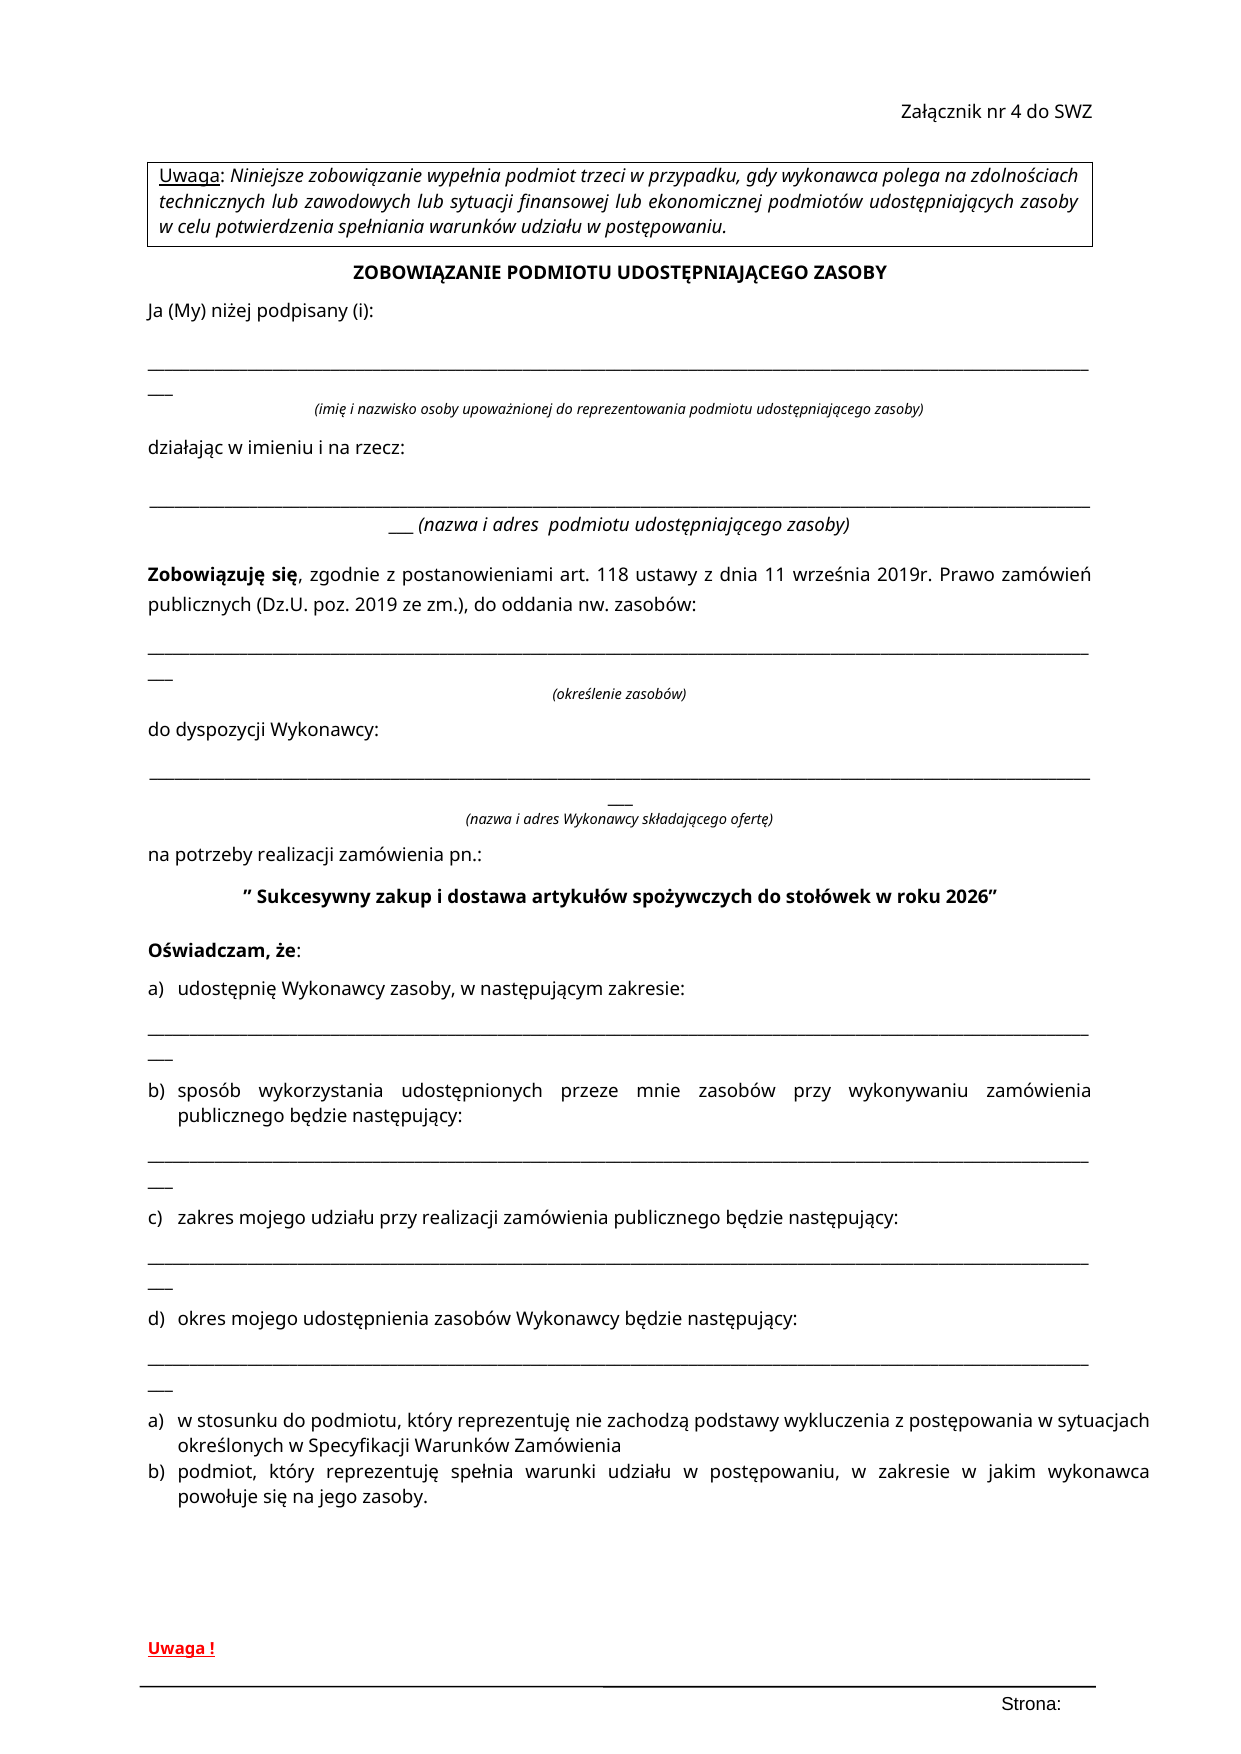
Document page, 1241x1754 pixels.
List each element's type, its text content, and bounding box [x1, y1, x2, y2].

text ____________________________________________________________________________________________________________________ (nazwa i adres podmiotu udostępniającego zasoby) [148, 486, 1092, 537]
text ” Sukcesywny zakup i dostawa artykułów spożywczych do stołówek w roku 2026” [148, 883, 1092, 908]
text Uwaga ! [148, 1637, 1092, 1659]
text do dyspozycji Wykonawcy: [148, 716, 1092, 742]
list okres mojego udostępnienia zasobów Wykonawcy będzie następujący: [148, 1306, 1092, 1331]
list sposób wykorzystania udostępnionych przeze mnie zasobów przy wykonywaniu zamówienia publicznego będzie następujący: [148, 1077, 1092, 1128]
list udostępnię Wykonawcy zasoby, w następującym zakresie: [148, 975, 1092, 1001]
list zakres mojego udziału przy realizacji zamówienia publicznego będzie następujący: [148, 1204, 1092, 1229]
text Ja (My) niżej podpisany (i): [148, 297, 1092, 323]
list w stosunku do podmiotu, który reprezentuję nie zachodzą podstawy wykluczenia z postępowania w sytuacjach określonych w Specyfikacji Warunków Zamówienia [148, 1407, 1152, 1458]
text na potrzeby realizacji zamówienia pn.: [148, 841, 1092, 867]
table_header Uwaga: Niniejsze zobowiązanie wypełnia podmiot trzeci w przypadku, gdy wykonawca polega na zdolnościach technicznych lub zawodowych lub sytuacji finansowej lub ekonomicznej podmiotów udostępniających zasoby w celu potwierdzenia spełniania warunków udziału w postępowaniu. [148, 163, 1092, 246]
text ____________________________________________________________________________________________________________________ [148, 1343, 1092, 1394]
text ____________________________________________________________________________________________________________________ [148, 1013, 1092, 1064]
text ____________________________________________________________________________________________________________________ [148, 633, 1092, 684]
text (określenie zasobów) [148, 684, 1092, 703]
text ____________________________________________________________________________________________________________________ [148, 758, 1092, 809]
text (nazwa i adres Wykonawcy składającego ofertę) [148, 809, 1092, 829]
text ____________________________________________________________________________________________________________________ [148, 1140, 1092, 1191]
text działając w imieniu i na rzecz: [148, 434, 1092, 460]
text ZOBOWIĄZANIE PODMIOTU UDOSTĘPNIAJĄCEGO ZASOBY [148, 259, 1092, 284]
text (imię i nazwisko osoby upoważnionej do reprezentowania podmiotu udostępniającego zasoby) [148, 399, 1092, 419]
text Zobowiązuję się, zgodnie z postanowieniami art. 118 ustawy z dnia 11 września 2019r. Prawo zamówień publicznych (Dz.U. poz. 2019 ze zm.), do oddania nw. zasobów: [148, 562, 1092, 616]
list podmiot, który reprezentuję spełnia warunki udziału w postępowaniu, w zakresie w jakim wykonawca powołuje się na jego zasoby. [148, 1458, 1152, 1509]
text ____________________________________________________________________________________________________________________ [148, 1242, 1092, 1293]
subtitle Załącznik nr 4 do SWZ [207, 98, 1092, 123]
text Oświadczam, że: [148, 937, 1092, 963]
text ____________________________________________________________________________________________________________________ [148, 348, 1092, 399]
